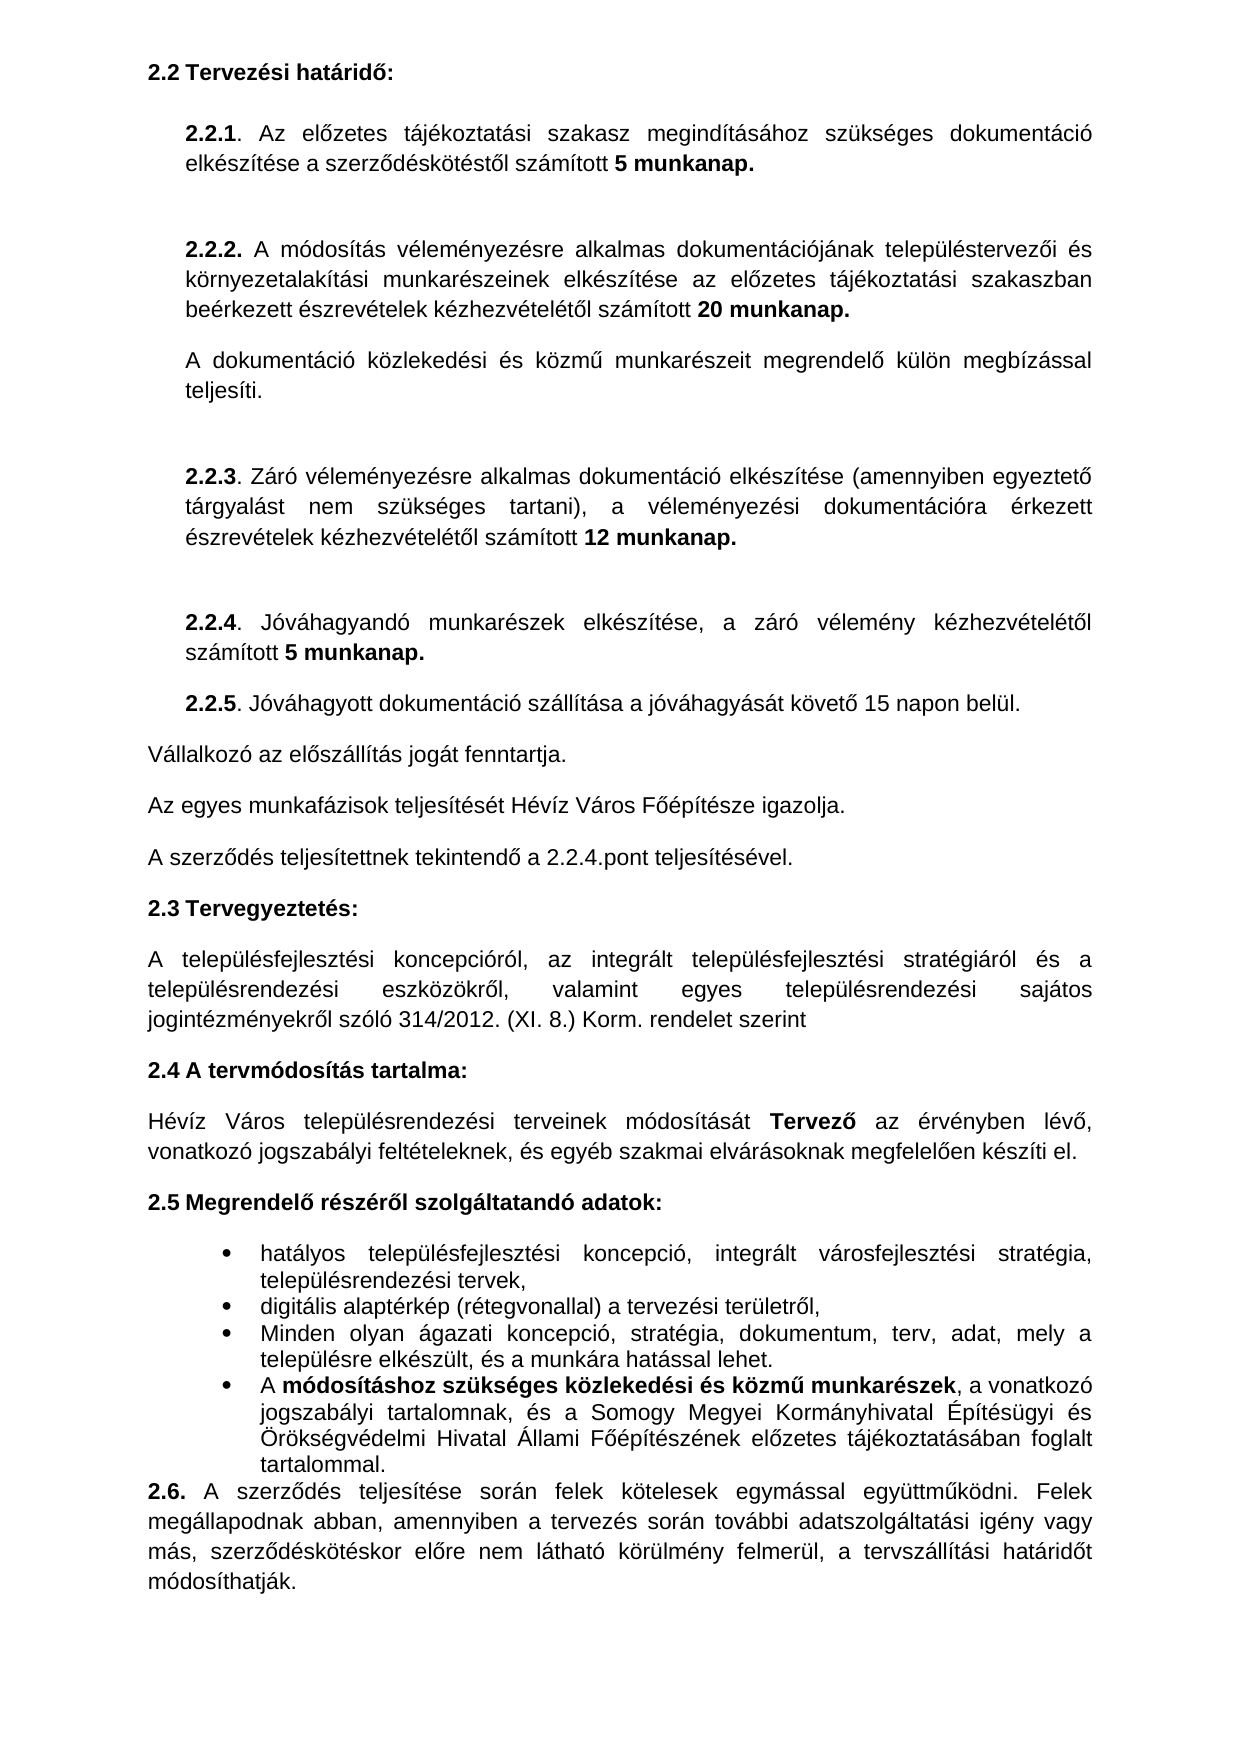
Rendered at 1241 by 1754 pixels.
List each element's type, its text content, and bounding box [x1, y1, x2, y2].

list hatályos településfejlesztési koncepció, integrált városfejlesztési stratégia, településrendezési tervek, [223, 1240, 1093, 1293]
list Tervezési határidő: [148, 59, 1093, 85]
text Vállalkozó az előszállítás jogát fenntartja. [148, 741, 1093, 768]
text 2.4 A tervmódosítás tartalma: [148, 1057, 1093, 1083]
list A módosításhoz szükséges közlekedési és közmű munkarészek, a vonatkozó jogszabályi tartalomnak, és a Somogy Megyei Kormányhivatal Építésügyi és Örökségvédelmi Hivatal Állami Főépítészének előzetes tájékoztatásában foglalt tartalommal. [223, 1372, 1093, 1478]
list digitális alaptérkép (rétegvonallal) a tervezési területről, [223, 1293, 1093, 1319]
text A szerződés teljesítettnek tekintendő a 2.2.4.pont teljesítésével. [148, 843, 1093, 870]
text 2.2.3. Záró véleményezésre alkalmas dokumentáció elkészítése (amennyiben egyeztető tárgyalást nem szükséges tartani), a véleményezési dokumentációra érkezett észrevételek kézhezvételétől számított 12 munkanap. [185, 463, 1093, 550]
text Hévíz Város településrendezési terveinek módosítását Tervező az érvényben lévő, vonatkozó jogszabályi feltételeknek, és egyéb szakmai elvárásoknak megfelelően készíti el. [148, 1108, 1093, 1165]
list Minden olyan ágazati koncepció, stratégia, dokumentum, terv, adat, mely a településre elkészült, és a munkára hatással lehet. [223, 1319, 1093, 1372]
text 2.2.1. Az előzetes tájékoztatási szakasz megindításához szükséges dokumentáció elkészítése a szerződéskötéstől számított 5 munkanap. [185, 120, 1093, 177]
text 2.3 Tervegyeztetés: [148, 894, 1093, 921]
text 2.6. A szerződés teljesítése során felek kötelesek egymással együttműködni. Felek megállapodnak abban, amennyiben a tervezés során további adatszolgáltatási igény vagy más, szerződéskötéskor előre nem látható körülmény felmerül, a tervszállítási határidőt módosíthatják. [148, 1478, 1093, 1594]
text 2.2.4. Jóváhagyandó munkarészek elkészítése, a záró vélemény kézhezvételétől számított 5 munkanap. [185, 609, 1093, 666]
text 2.2.5. Jóváhagyott dokumentáció szállítása a jóváhagyását követő 15 napon belül. [185, 690, 1093, 717]
text A dokumentáció közlekedési és közmű munkarészeit megrendelő külön megbízással teljesíti. [185, 347, 1093, 404]
text 2.2.2. A módosítás véleményezésre alkalmas dokumentációjának településtervezői és környezetalakítási munkarészeinek elkészítése az előzetes tájékoztatási szakaszban beérkezett észrevételek kézhezvételétől számított 20 munkanap. [185, 236, 1093, 323]
text A településfejlesztési koncepcióról, az integrált településfejlesztési stratégiáról és a településrendezési eszközökről, valamint egyes településrendezési sajátos jogintézményekről szóló 314/2012. (XI. 8.) Korm. rendelet szerint [148, 946, 1093, 1032]
text 2.5 Megrendelő részéről szolgáltatandó adatok: [148, 1189, 1093, 1216]
text Az egyes munkafázisok teljesítését Hévíz Város Főépítésze igazolja. [148, 792, 1093, 819]
